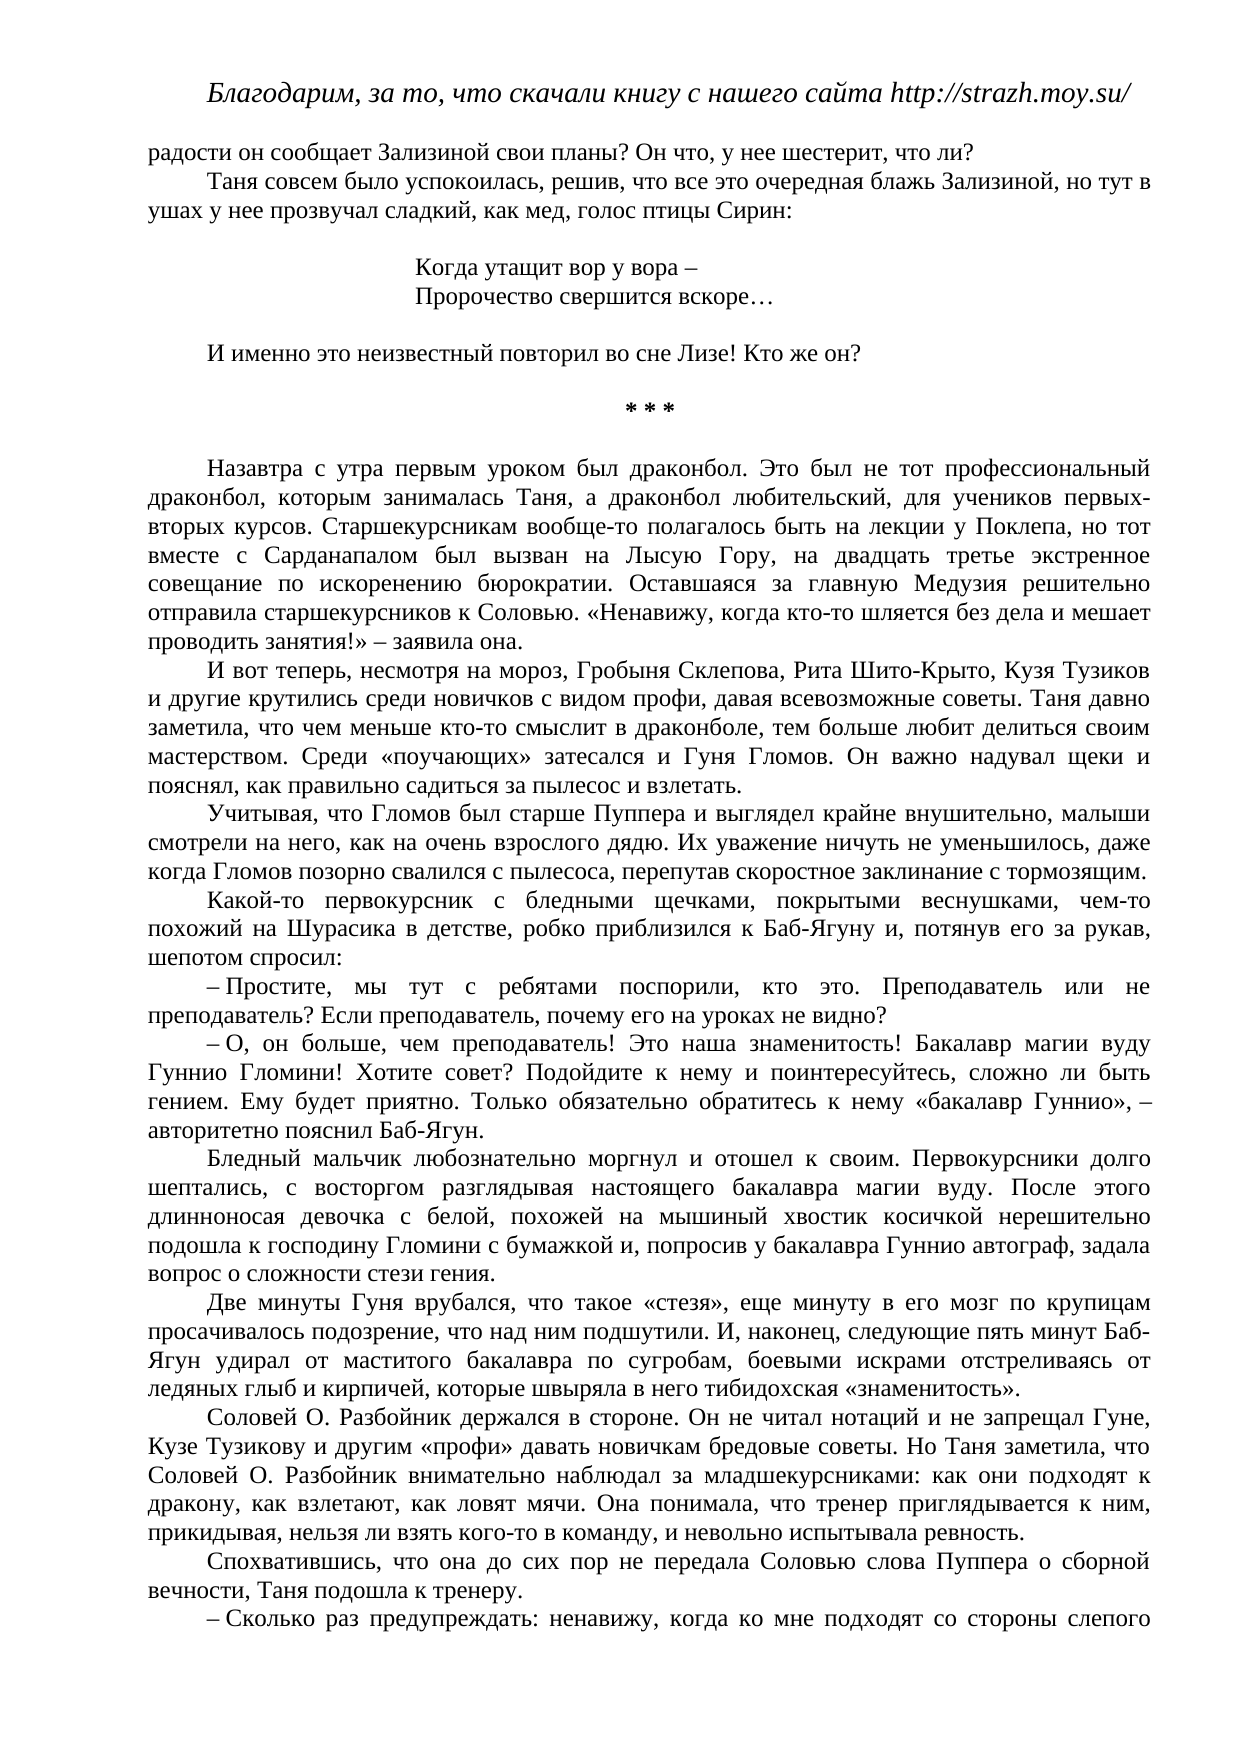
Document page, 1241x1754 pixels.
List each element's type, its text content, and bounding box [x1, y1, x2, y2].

text И вот теперь, несмотря на мороз, Гробыня Склепова, Рита Шито-Крыто, Кузя Тузиков и другие крутились среди новичков с видом профи, давая всевозможные советы. Таня давно заметила, что чем меньше кто-то смыслит в драконболе, тем больше любит делиться своим мастерством. Среди «поучающих» затесался и Гуня Гломов. Он важно надувал щеки и пояснял, как правильно садиться за пылесос и взлетать. [148, 655, 1152, 798]
text – Простите, мы тут с ребятами поспорили, кто это. Преподаватель или не преподаватель? Если преподаватель, почему его на уроках не видно? [148, 971, 1152, 1028]
text Спохватившись, что она до сих пор не передала Соловью слова Пуппера о сборной вечности, Таня подошла к тренеру. [148, 1546, 1152, 1603]
text – О, он больше, чем преподаватель! Это наша знаменитость! Бакалавр магии вуду Гуннио Гломини! Хотите совет? Подойдите к нему и поинтересуйтесь, сложно ли быть гением. Ему будет приятно. Только обязательно обратитесь к нему «бакалавр Гуннио», – авторитетно пояснил Баб-Ягун. [148, 1028, 1152, 1143]
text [148, 1603, 1152, 1632]
text Таня совсем было успокоилась, решив, что все это очередная блажь Зализиной, но тут в ушах у нее прозвучал сладкий, как мед, голос птицы Сирин: [148, 166, 1152, 223]
text Бледный мальчик любознательно моргнул и отошел к своим. Первокурсники долго шептались, с восторгом разглядывая настоящего бакалавра магии вуду. После этого длинноносая девочка с белой, похожей на мышиный хвостик косичкой нерешительно подошла к господину Гломини с бумажкой и, попросив у бакалавра Гуннио автограф, задала вопрос о сложности стези гения. [148, 1143, 1152, 1287]
text Соловей О. Разбойник держался в стороне. Он не читал нотаций и не запрещал Гуне, Кузе Тузикову и другим «профи» давать новичкам бредовые советы. Но Таня заметила, что Соловей О. Разбойник внимательно наблюдал за младшекурсниками: как они подходят к дракону, как взлетают, как ловят мячи. Она понимала, что тренер приглядывается к ним, прикидывая, нельзя ли взять кого-то в команду, и невольно испытывала ревность. [148, 1402, 1152, 1546]
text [148, 137, 1152, 166]
text Учитывая, что Гломов был старше Пуппера и выглядел крайне внушительно, малыши смотрели на него, как на очень взрослого дядю. Их уважение ничуть не уменьшилось, даже когда Гломов позорно свалился с пылесоса, перепутав скоростное заклинание с тормозящим. [148, 798, 1152, 885]
subtitle * * * [148, 396, 1152, 425]
text Когда утащит вор у вора – [356, 252, 1089, 281]
text Назавтра с утра первым уроком был драконбол. Это был не тот профессиональный драконбол, которым занималась Таня, а драконбол любительский, для учеников первых-вторых курсов. Старшекурсникам вообще-то полагалось быть на лекции у Поклепа, но тот вместе с Сарданапалом был вызван на Лысую Гору, на двадцать третье экстренное совещание по искоренению бюрократии. Оставшаяся за главную Медузия решительно отправила старшекурсников к Соловью. «Ненавижу, когда кто-то шляется без дела и мешает проводить занятия!» – заявила она. [148, 453, 1152, 655]
text И именно это неизвестный повторил во сне Лизе! Кто же он? [148, 338, 1152, 367]
text Какой-то первокурсник с бледными щечками, покрытыми веснушками, чем-то похожий на Шурасика в детстве, робко приблизился к Баб-Ягуну и, потянув его за рукав, шепотом спросил: [148, 885, 1152, 971]
text Пророчество свершится вскоре… [356, 281, 1089, 310]
text Две минуты Гуня врубался, что такое «стезя», еще минуту в его мозг по крупицам просачивалось подозрение, что над ним подшутили. И, наконец, следующие пять минут Баб-Ягун удирал от маститого бакалавра по сугробам, боевыми искрами отстреливаясь от ледяных глыб и кирпичей, которые швыряла в него тибидохская «знаменитость». [148, 1287, 1152, 1402]
